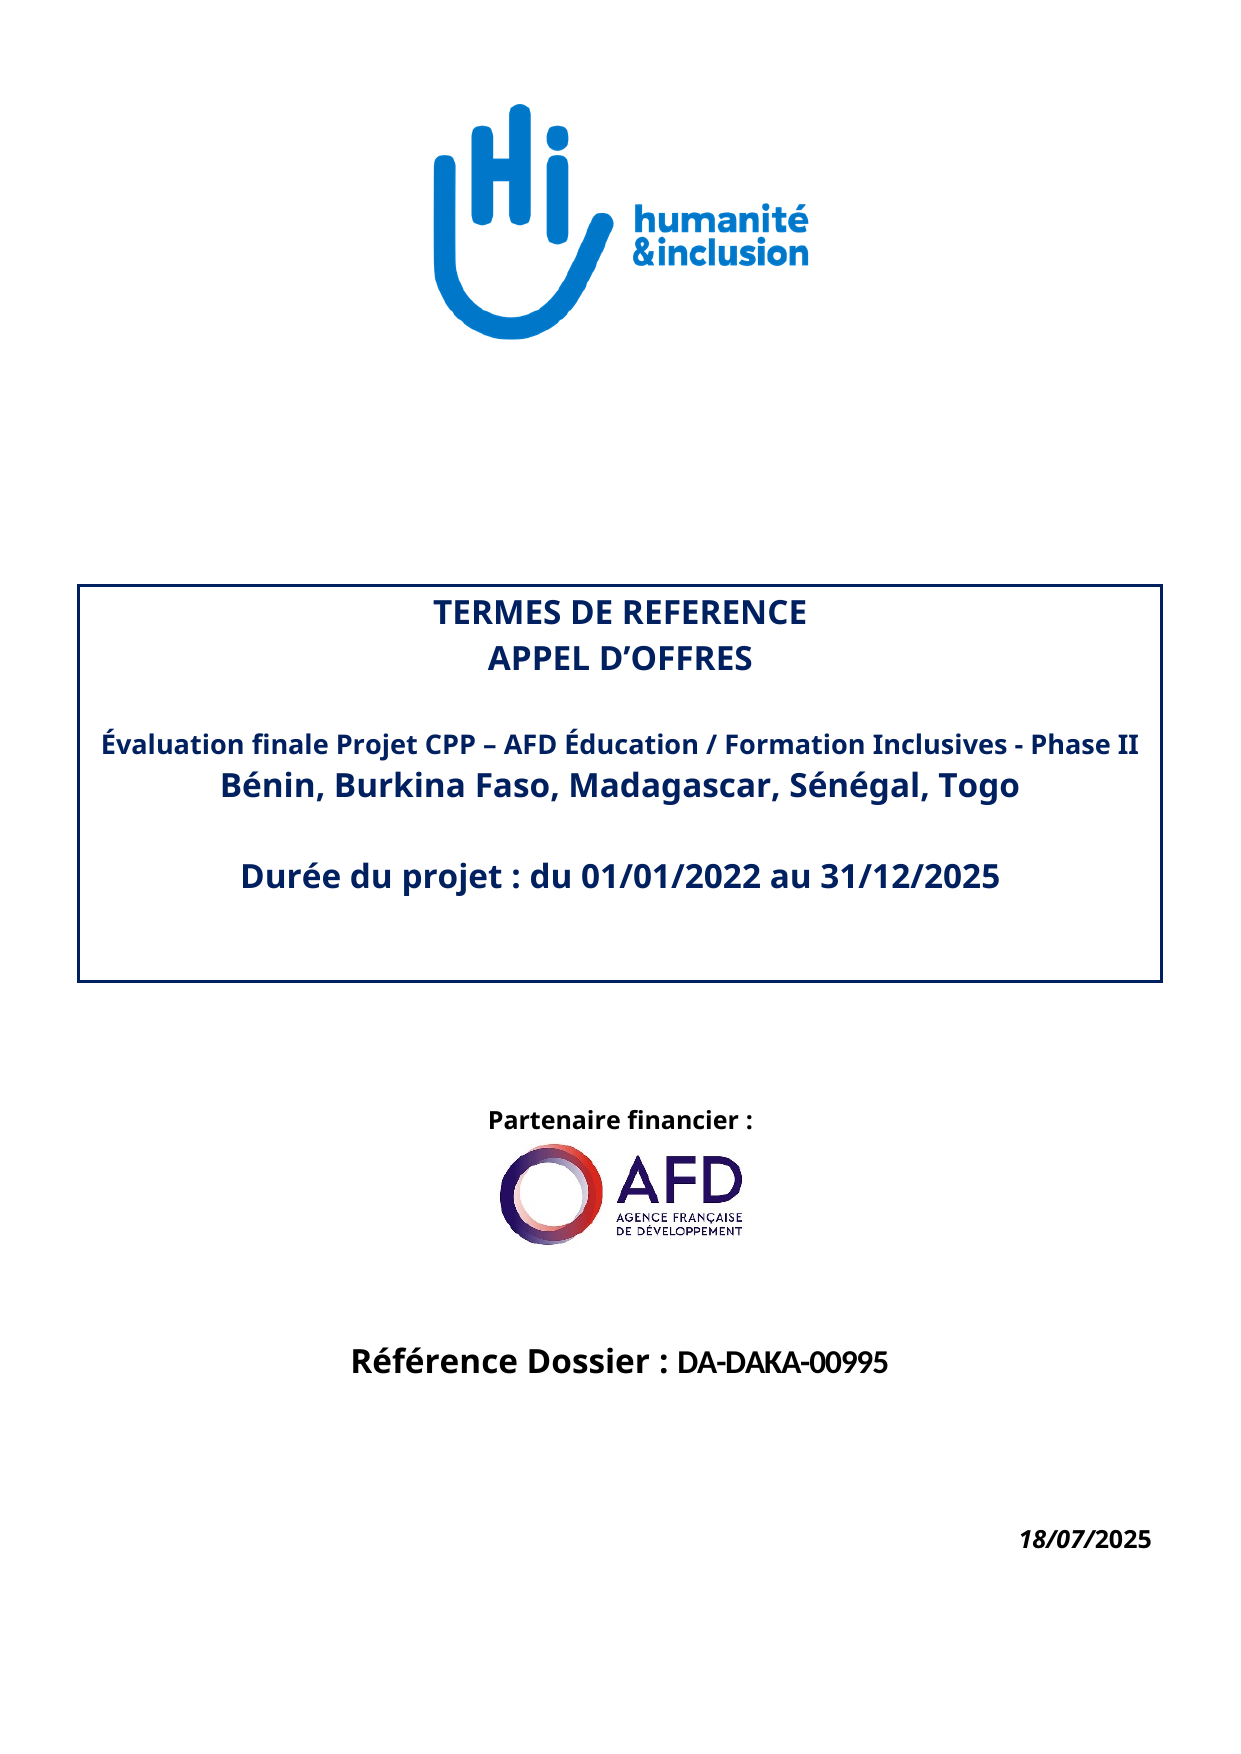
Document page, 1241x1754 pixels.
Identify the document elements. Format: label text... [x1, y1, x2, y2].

text Évaluation finale Projet CPP – AFD Éducation / Formation Inclusives - Phase II [89, 725, 1152, 762]
picture [406, 88, 834, 368]
text Référence Dossier : DA-DAKA-00995 [89, 1338, 1152, 1383]
text TERMES DE REFERENCE [80, 587, 1160, 634]
text Bénin, Burkina Faso, Madagascar, Sénégal, Togo [89, 762, 1152, 807]
text APPEL D’OFFRES [89, 634, 1152, 680]
picture [492, 1136, 749, 1253]
text 18/07/2025 [679, 1521, 1152, 1556]
text Durée du projet : du 01/01/2022 au 31/12/2025 [89, 853, 1152, 898]
text Partenaire financier : [89, 1102, 1152, 1136]
